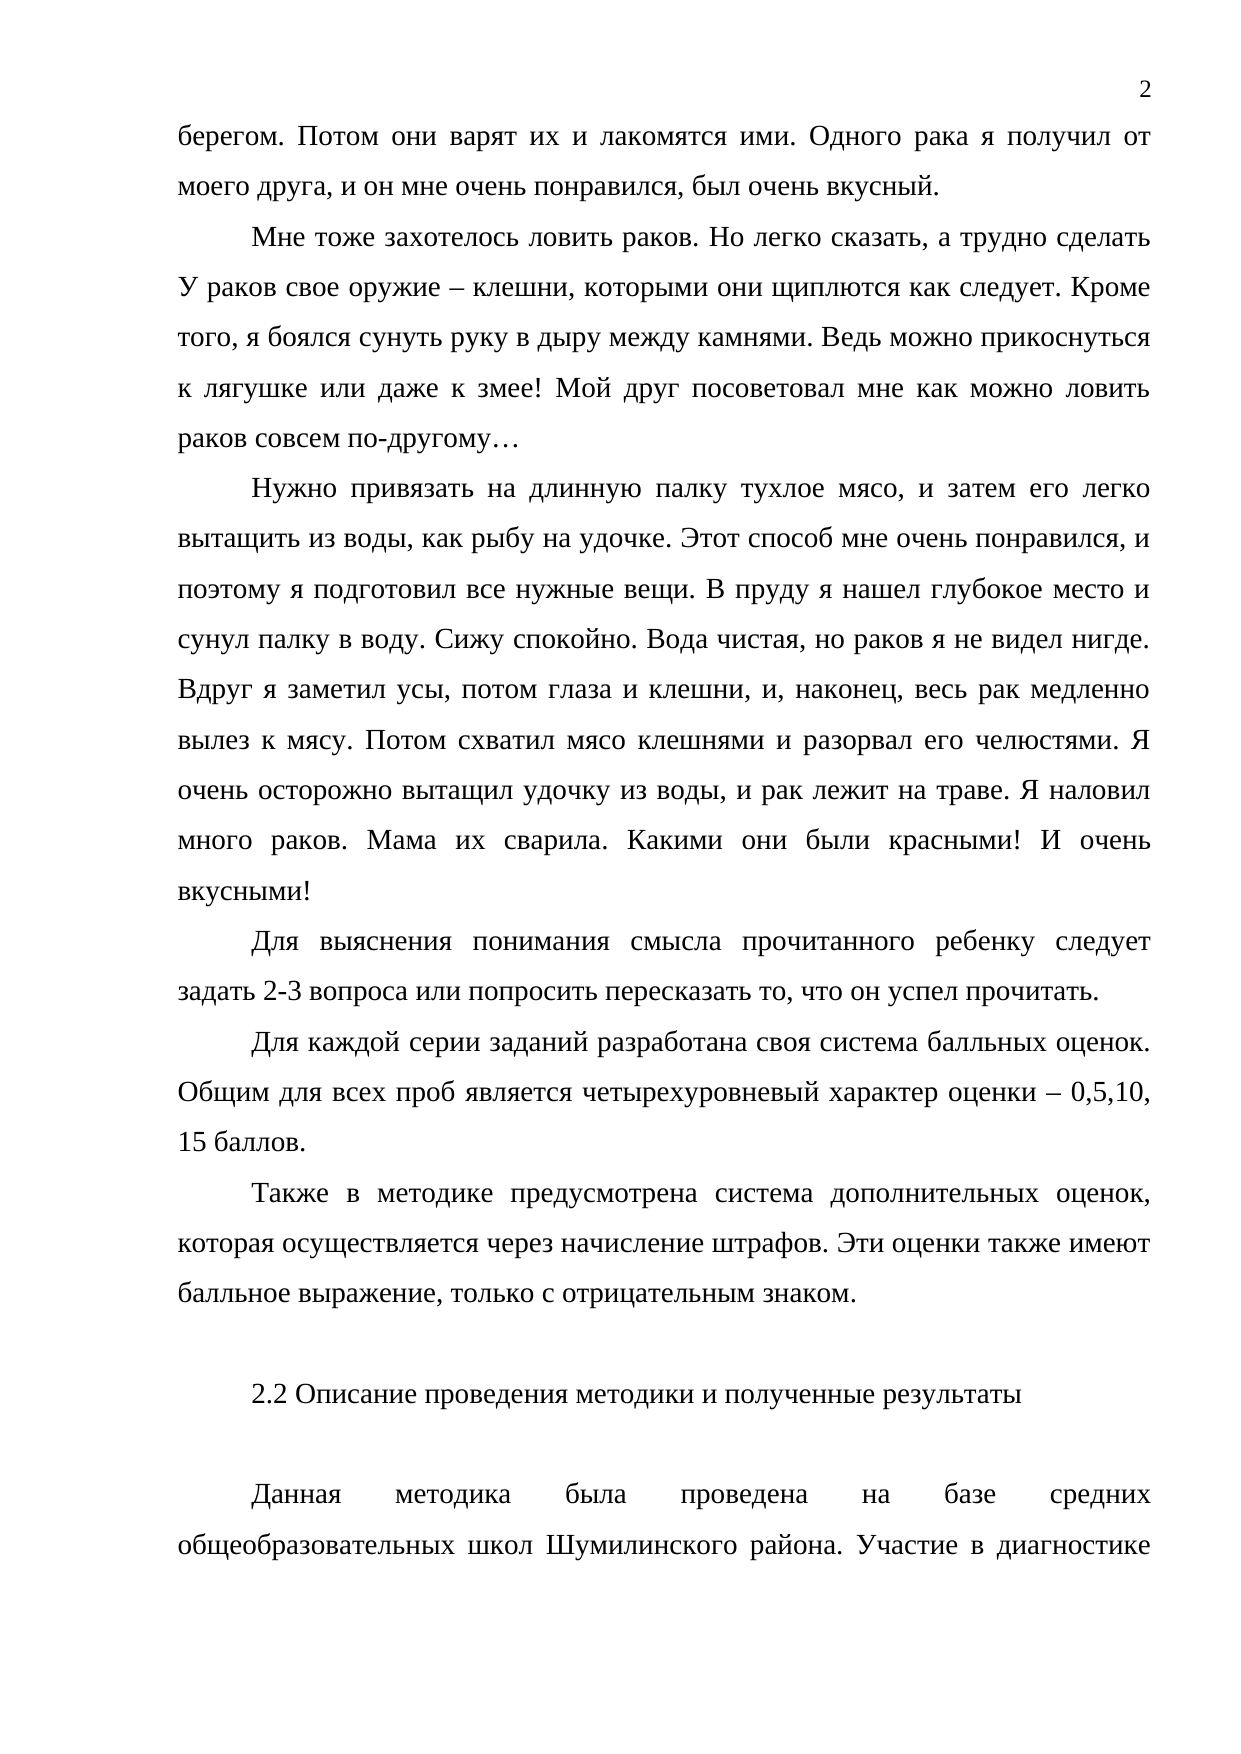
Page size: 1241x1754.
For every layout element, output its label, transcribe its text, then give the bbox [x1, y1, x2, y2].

text Для выяснения понимания смысла прочитанного ребенку следует задать 2-3 вопроса или попросить пересказать то, что он успел прочитать. [177, 923, 1152, 1007]
text Нужно привязать на длинную палку тухлое мясо, и затем его легко вытащить из воды, как рыбу на удочке. Этот способ мне очень понравился, и поэтому я подготовил все нужные вещи. В пруду я нашел глубокое место и сунул палку в воду. Сижу спокойно. Вода чистая, но раков я не видел нигде. Вдруг я заметил усы, потом глаза и клешни, и, наконец, весь рак медленно вылез к мясу. Потом схватил мясо клешнями и разорвал его челюстями. Я очень осторожно вытащил удочку из воды, и рак лежит на траве. Я наловил много раков. Мама их сварила. Какими они были красными! И очень вкусными! [177, 470, 1152, 906]
text Мне тоже захотелось ловить раков. Но легко сказать, а трудно сделать У раков свое оружие – клешни, которыми они щиплются как следует. Кроме того, я боялся сунуть руку в дыру между камнями. Ведь можно прикоснуться к лягушке или даже к змее! Мой друг посоветовал мне как можно ловить раков совсем по-другому… [177, 219, 1152, 453]
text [177, 1477, 1152, 1560]
text 2.2 Описание проведения методики и полученные результаты [177, 1376, 1152, 1409]
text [177, 118, 1152, 202]
text Также в методике предусмотрена система дополнительных оценок, которая осуществляется через начисление штрафов. Эти оценки также имеют балльное выражение, только с отрицательным знаком. [177, 1175, 1152, 1309]
text Для каждой серии заданий разработана своя система балльных оценок. Общим для всех проб является четырехуровневый характер оценки – 0,5,10, 15 баллов. [177, 1024, 1152, 1158]
